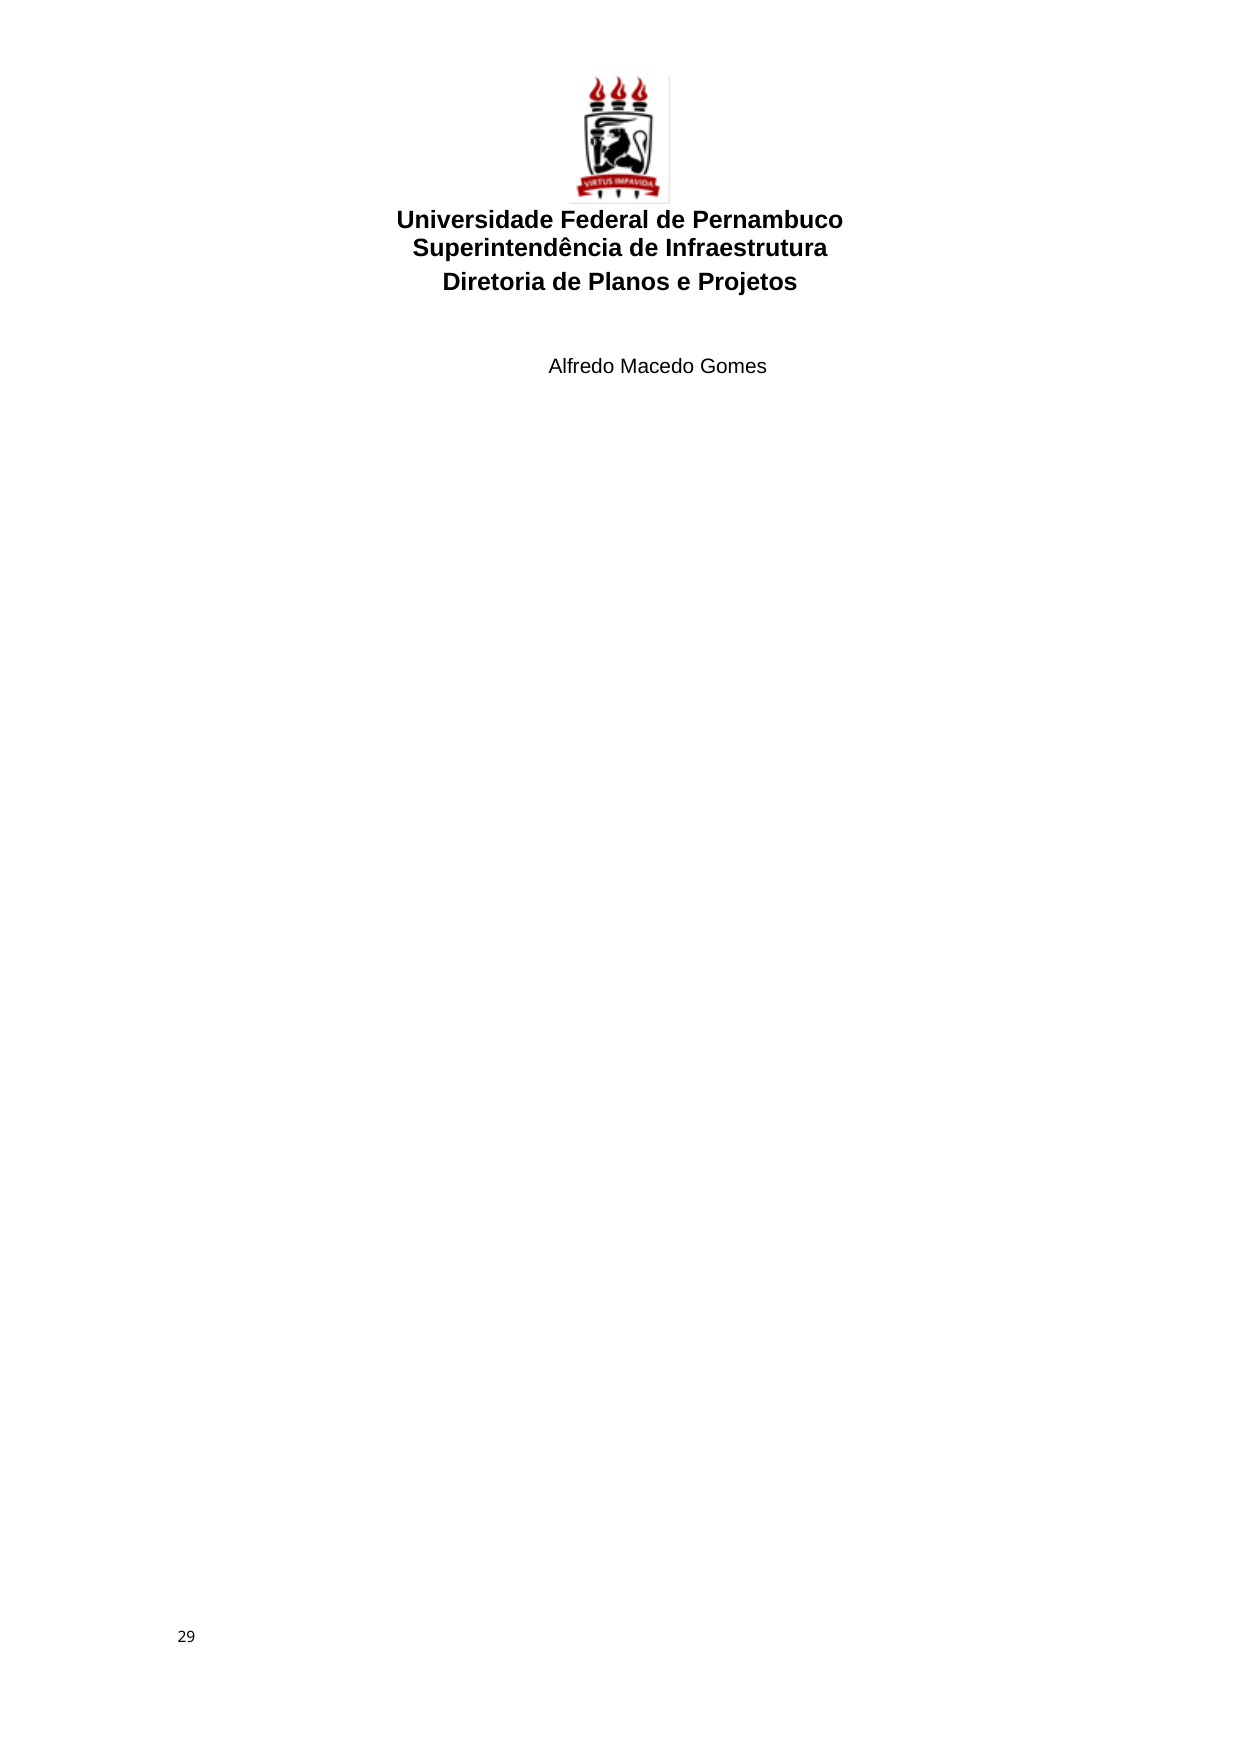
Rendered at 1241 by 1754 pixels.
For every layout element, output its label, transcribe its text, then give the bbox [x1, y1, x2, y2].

picture [569, 75, 671, 205]
list Alfredo Macedo Gomes [252, 354, 1063, 378]
